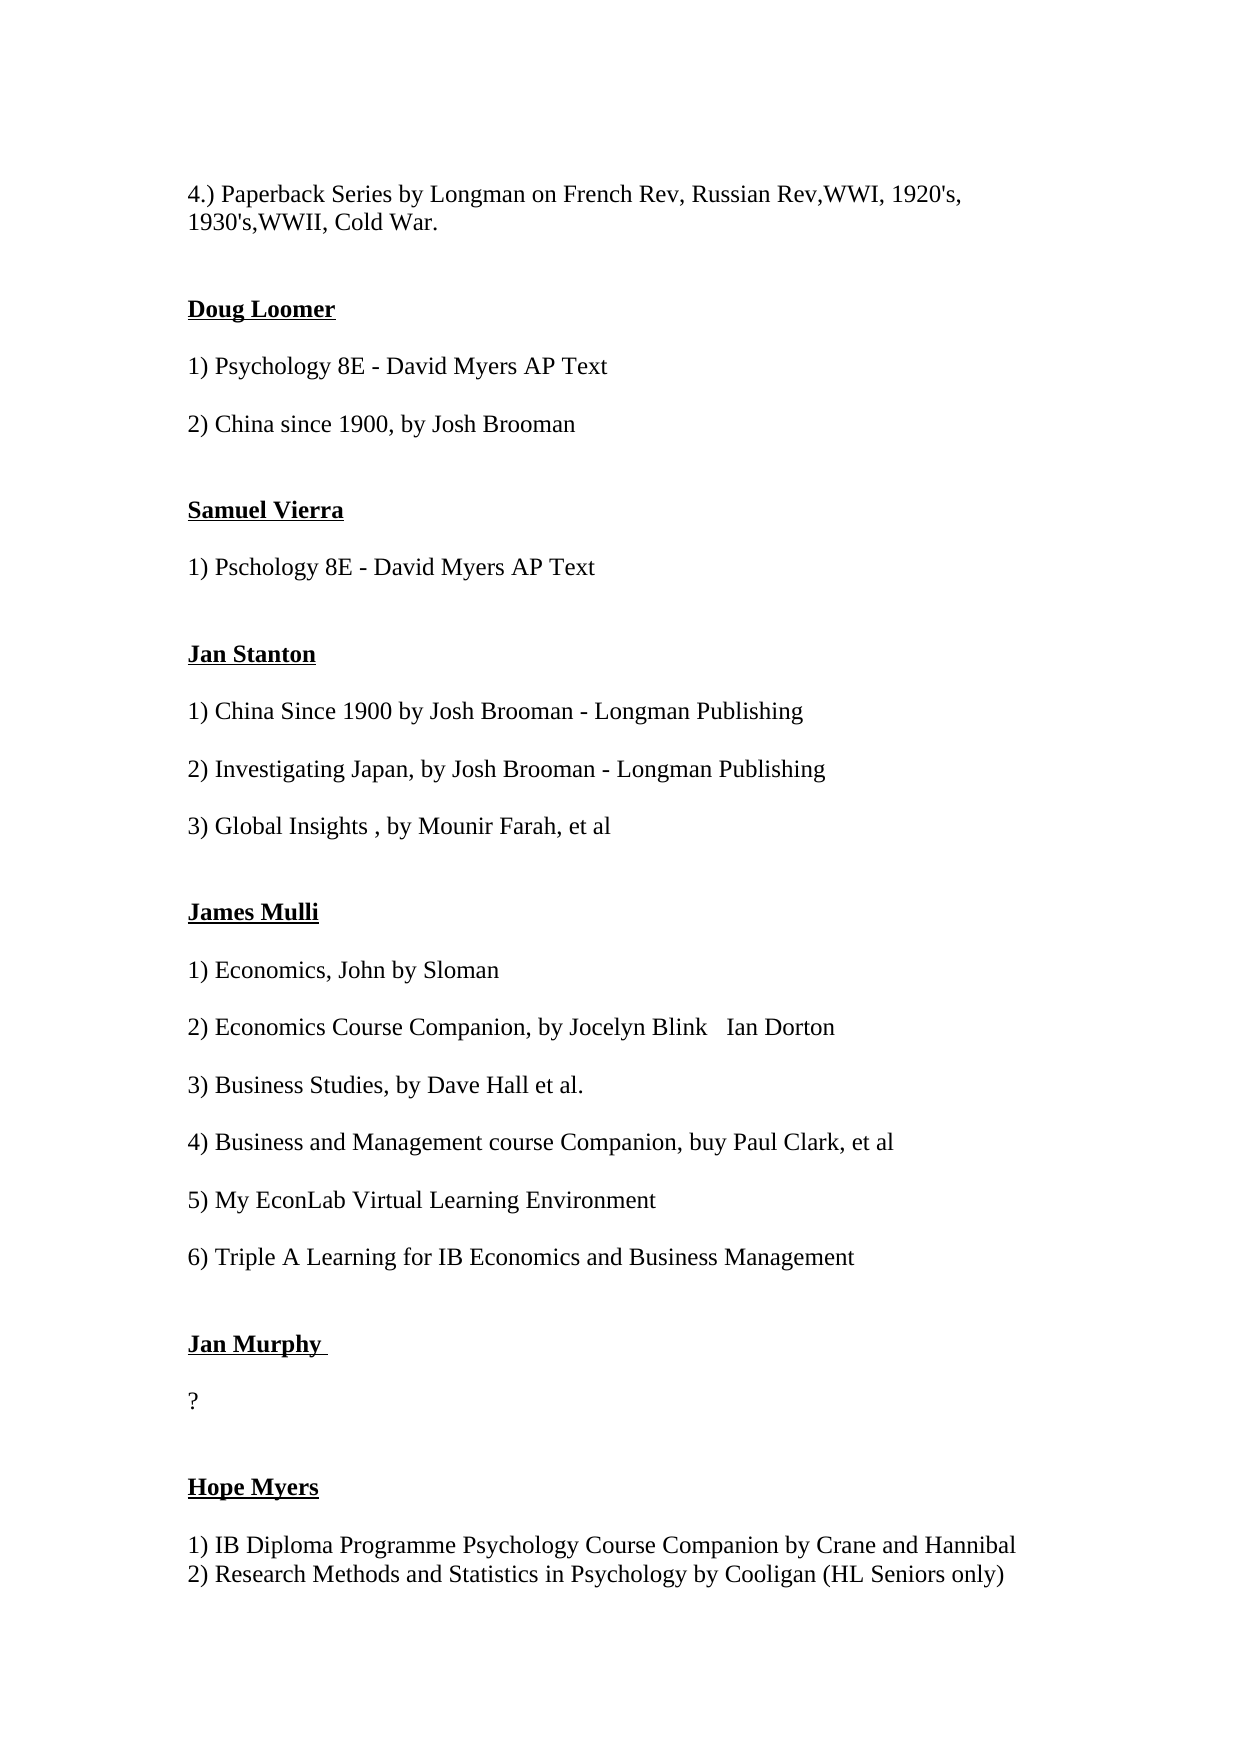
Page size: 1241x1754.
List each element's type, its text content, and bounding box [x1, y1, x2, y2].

text 1) Pschology 8E - David Myers AP Text [187, 552, 1053, 581]
text 6) Triple A Learning for IB Economics and Business Management [187, 1242, 1053, 1271]
text Samuel Vierra [187, 495, 1053, 524]
text 4.) Paperback Series by Longman on French Rev, Russian Rev,WWI, 1920's, 1930's,WWII, Cold War. [187, 179, 1053, 236]
text Hope Myers [187, 1472, 1053, 1501]
text 1) IB Diploma Programme Psychology Course Companion by Crane and Hannibal [187, 1530, 1053, 1559]
text Jan Stanton [187, 639, 1053, 667]
text 1) China Since 1900 by Josh Brooman - Longman Publishing [187, 696, 1053, 725]
text James Mulli [187, 897, 1053, 926]
text 2) China since 1900, by Josh Brooman [187, 409, 1053, 437]
text 1) Psychology 8E - David Myers AP Text [187, 351, 1053, 380]
text 2) Research Methods and Statistics in Psychology by Cooligan (HL Seniors only) [187, 1559, 1053, 1587]
text 2) Economics Course Companion, by Jocelyn Blink Ian Dorton [187, 1012, 1053, 1041]
text 4) Business and Management course Companion, buy Paul Clark, et al [187, 1127, 1053, 1156]
text Jan Murphy [187, 1329, 1053, 1357]
text Doug Loomer [187, 294, 1053, 322]
text 3) Business Studies, by Dave Hall et al. [187, 1070, 1053, 1099]
text 1) Economics, John by Sloman [187, 955, 1053, 984]
text 5) My EconLab Virtual Learning Environment [187, 1185, 1053, 1214]
text ? [187, 1386, 1053, 1415]
text 3) Global Insights , by Mounir Farah, et al [187, 811, 1053, 840]
text 2) Investigating Japan, by Josh Brooman - Longman Publishing [187, 754, 1053, 782]
